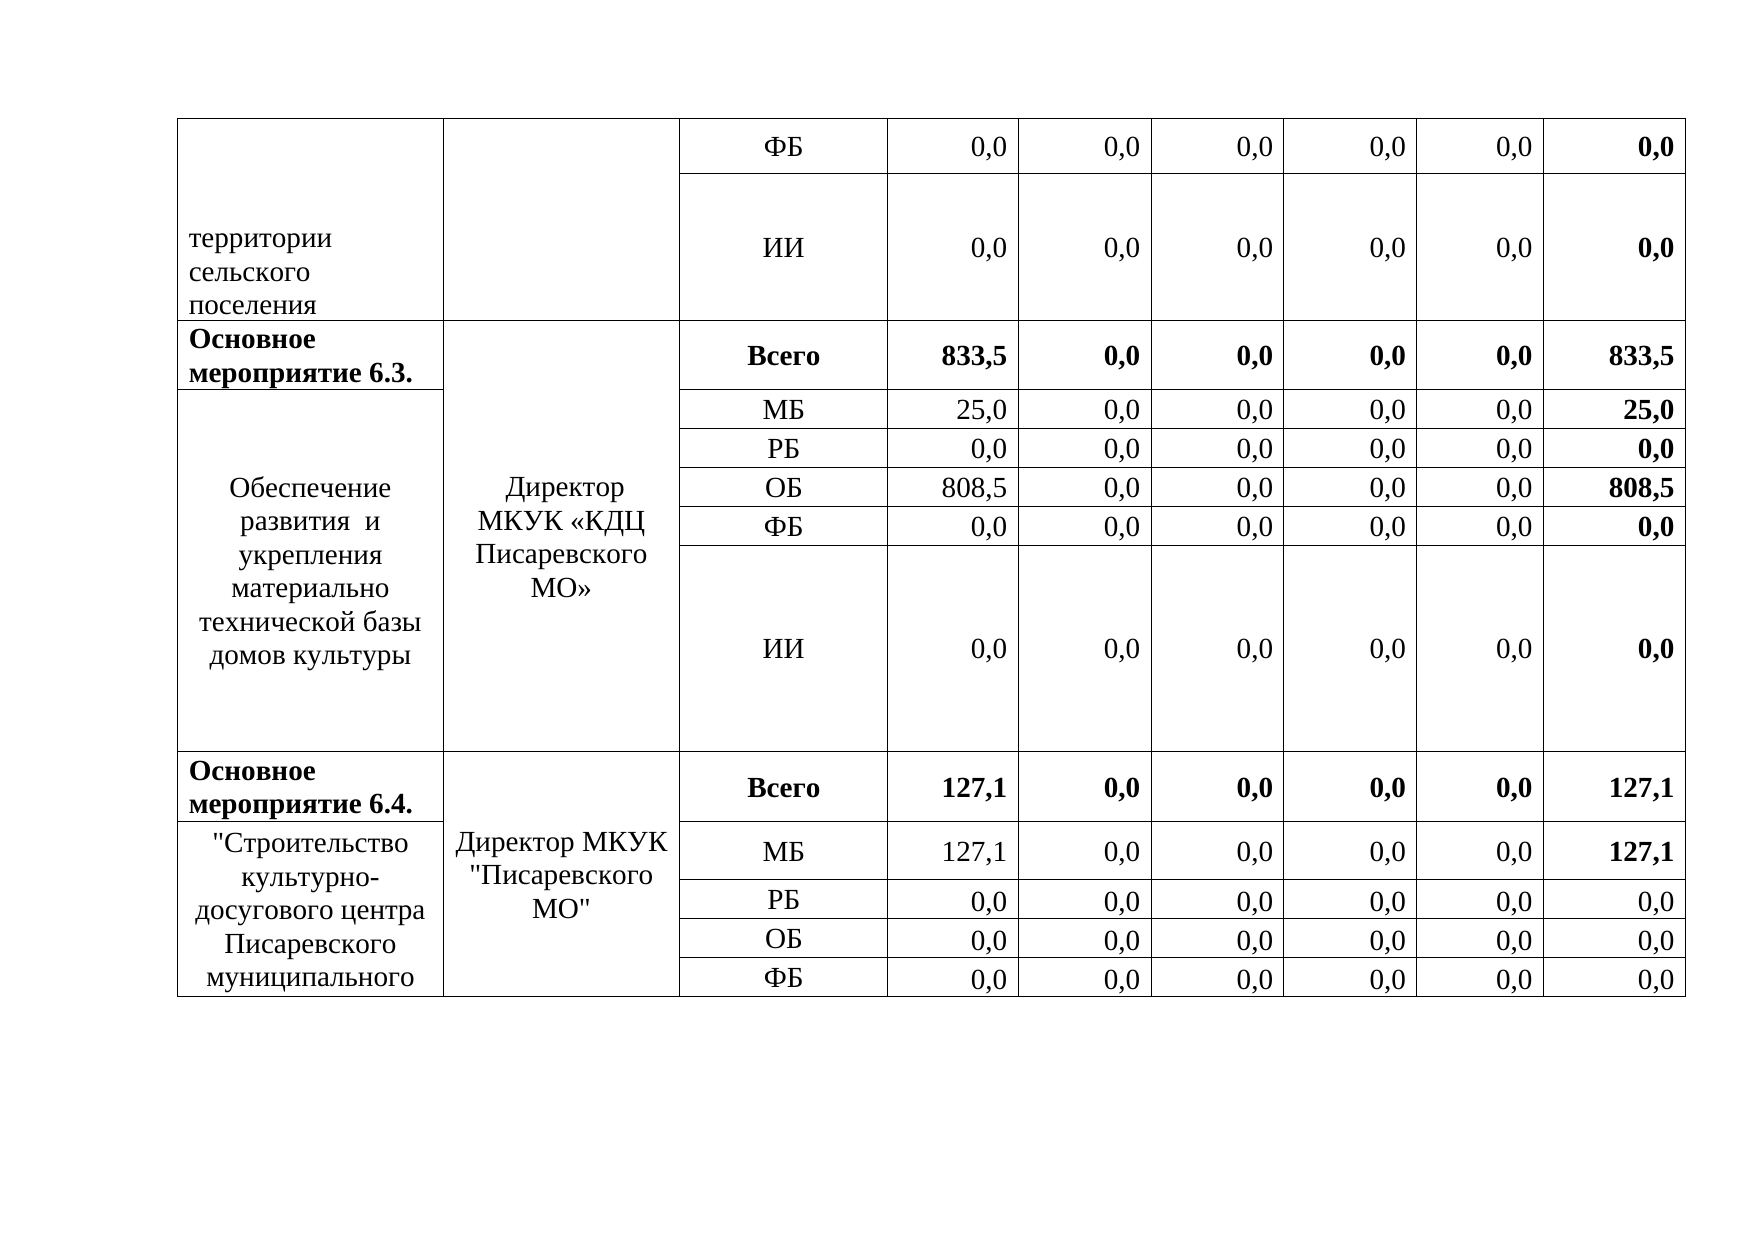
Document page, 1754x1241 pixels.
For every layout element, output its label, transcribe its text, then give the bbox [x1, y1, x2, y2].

table_cell 0,0 [888, 429, 1018, 467]
table_cell 0,0 [1284, 880, 1416, 918]
table_cell 0,0 [1019, 958, 1151, 996]
table_cell 0,0 [888, 919, 1018, 957]
table_cell 0,0 [1019, 919, 1151, 957]
table_cell 0,0 [1152, 919, 1283, 957]
table_cell 0,0 [1019, 468, 1151, 506]
table_cell ФБ [680, 507, 887, 545]
table_cell 0,0 [1284, 429, 1416, 467]
table_cell 127,1 [888, 752, 1018, 821]
table_cell 0,0 [1544, 429, 1685, 467]
table_cell 0,0 [1417, 958, 1543, 996]
table_cell 0,0 [1417, 119, 1543, 173]
table_cell Основное мероприятие 6.3. [178, 321, 443, 388]
table_cell 0,0 [1152, 468, 1283, 506]
table_cell 0,0 [888, 880, 1018, 918]
table_cell 0,0 [888, 546, 1018, 751]
table_cell 0,0 [1544, 174, 1685, 320]
table_cell Обеспечение развития и укрепления материально технической базы домов культуры [178, 390, 443, 751]
table_cell ОБ [680, 468, 887, 506]
table_cell 0,0 [1417, 752, 1543, 821]
table_cell 0,0 [1284, 119, 1416, 173]
table_cell 25,0 [888, 390, 1018, 428]
table_cell 0,0 [1019, 546, 1151, 751]
table_cell 0,0 [888, 174, 1018, 320]
table_cell 127,1 [1544, 822, 1685, 879]
table_cell 0,0 [1284, 390, 1416, 428]
table_cell 0,0 [1019, 119, 1151, 173]
table_cell 0,0 [1019, 174, 1151, 320]
table_cell РБ [680, 429, 887, 467]
table_cell 0,0 [1417, 390, 1543, 428]
table_cell 0,0 [1417, 546, 1543, 751]
table_cell 0,0 [1152, 390, 1283, 428]
table_cell Директор МКУК «КДЦ Писаревского МО» [444, 321, 679, 751]
table_cell Директор МКУК "Писаревского МО" [444, 752, 679, 996]
table_cell "Строительство культурно-досугового центра Писаревского муниципального образования по адресу: Иркутская область, Тулунский район, п. 4 отделение Государственной селекционной станции, ул. Чапаева,2" [178, 822, 443, 996]
table_cell 0,0 [1019, 880, 1151, 918]
table_cell 0,0 [1284, 546, 1416, 751]
table_cell ОБ [680, 919, 887, 957]
table_cell 0,0 [1284, 752, 1416, 821]
table_cell 0,0 [1152, 119, 1283, 173]
table_cell 0,0 [1152, 321, 1283, 388]
table_cell 0,0 [1152, 174, 1283, 320]
table_cell 808,5 [888, 468, 1018, 506]
table_cell 25,0 [1544, 390, 1685, 428]
table_cell 0,0 [1152, 507, 1283, 545]
table_cell 0,0 [888, 958, 1018, 996]
table_cell 0,0 [1019, 321, 1151, 388]
table_cell 0,0 [888, 119, 1018, 173]
table_cell 0,0 [1019, 822, 1151, 879]
table_cell 0,0 [1152, 958, 1283, 996]
table_cell МБ [680, 822, 887, 879]
table_cell 127,1 [888, 822, 1018, 879]
table_cell ИИ [680, 546, 887, 751]
table_cell 0,0 [1544, 507, 1685, 545]
table_cell ФБ [680, 958, 887, 996]
table_cell 0,0 [1284, 507, 1416, 545]
table_cell 0,0 [1417, 174, 1543, 320]
table_cell 833,5 [888, 321, 1018, 388]
table_cell 0,0 [1417, 468, 1543, 506]
table_cell 0,0 [1284, 321, 1416, 388]
table_cell 0,0 [888, 507, 1018, 545]
table_cell ФБ [680, 119, 887, 173]
table_cell 0,0 [1152, 546, 1283, 751]
table_cell 0,0 [1417, 321, 1543, 388]
table_cell 0,0 [1019, 752, 1151, 821]
table_cell МБ [680, 390, 887, 428]
table_cell 0,0 [1417, 429, 1543, 467]
table_cell 0,0 [1544, 546, 1685, 751]
table_cell 127,1 [1544, 752, 1685, 821]
table_cell Всего [680, 752, 887, 821]
table_cell 0,0 [1284, 468, 1416, 506]
table_cell 0,0 [1284, 822, 1416, 879]
table_cell 0,0 [1019, 429, 1151, 467]
table_cell 0,0 [1544, 119, 1685, 173]
table_cell 833,5 [1544, 321, 1685, 388]
table_cell 0,0 [1417, 880, 1543, 918]
table_cell 0,0 [1544, 919, 1685, 957]
table_cell 0,0 [1152, 880, 1283, 918]
table_cell 0,0 [1284, 919, 1416, 957]
table_cell 0,0 [1284, 958, 1416, 996]
table_cell 0,0 [1019, 507, 1151, 545]
table_cell 0,0 [1019, 390, 1151, 428]
table_cell Всего [680, 321, 887, 388]
table_cell 0,0 [1544, 958, 1685, 996]
table_cell 0,0 [1152, 822, 1283, 879]
table_cell 0,0 [1417, 822, 1543, 879]
table_cell 808,5 [1544, 468, 1685, 506]
table_cell 0,0 [1417, 507, 1543, 545]
table_cell 0,0 [1417, 919, 1543, 957]
table_cell 0,0 [1152, 429, 1283, 467]
table_cell Основное мероприятие 6.4. [178, 752, 443, 821]
table_cell ИИ [680, 174, 887, 320]
table_cell РБ [680, 880, 887, 918]
table_cell 0,0 [1544, 880, 1685, 918]
table_cell 0,0 [1284, 174, 1416, 320]
table_cell 0,0 [1152, 752, 1283, 821]
